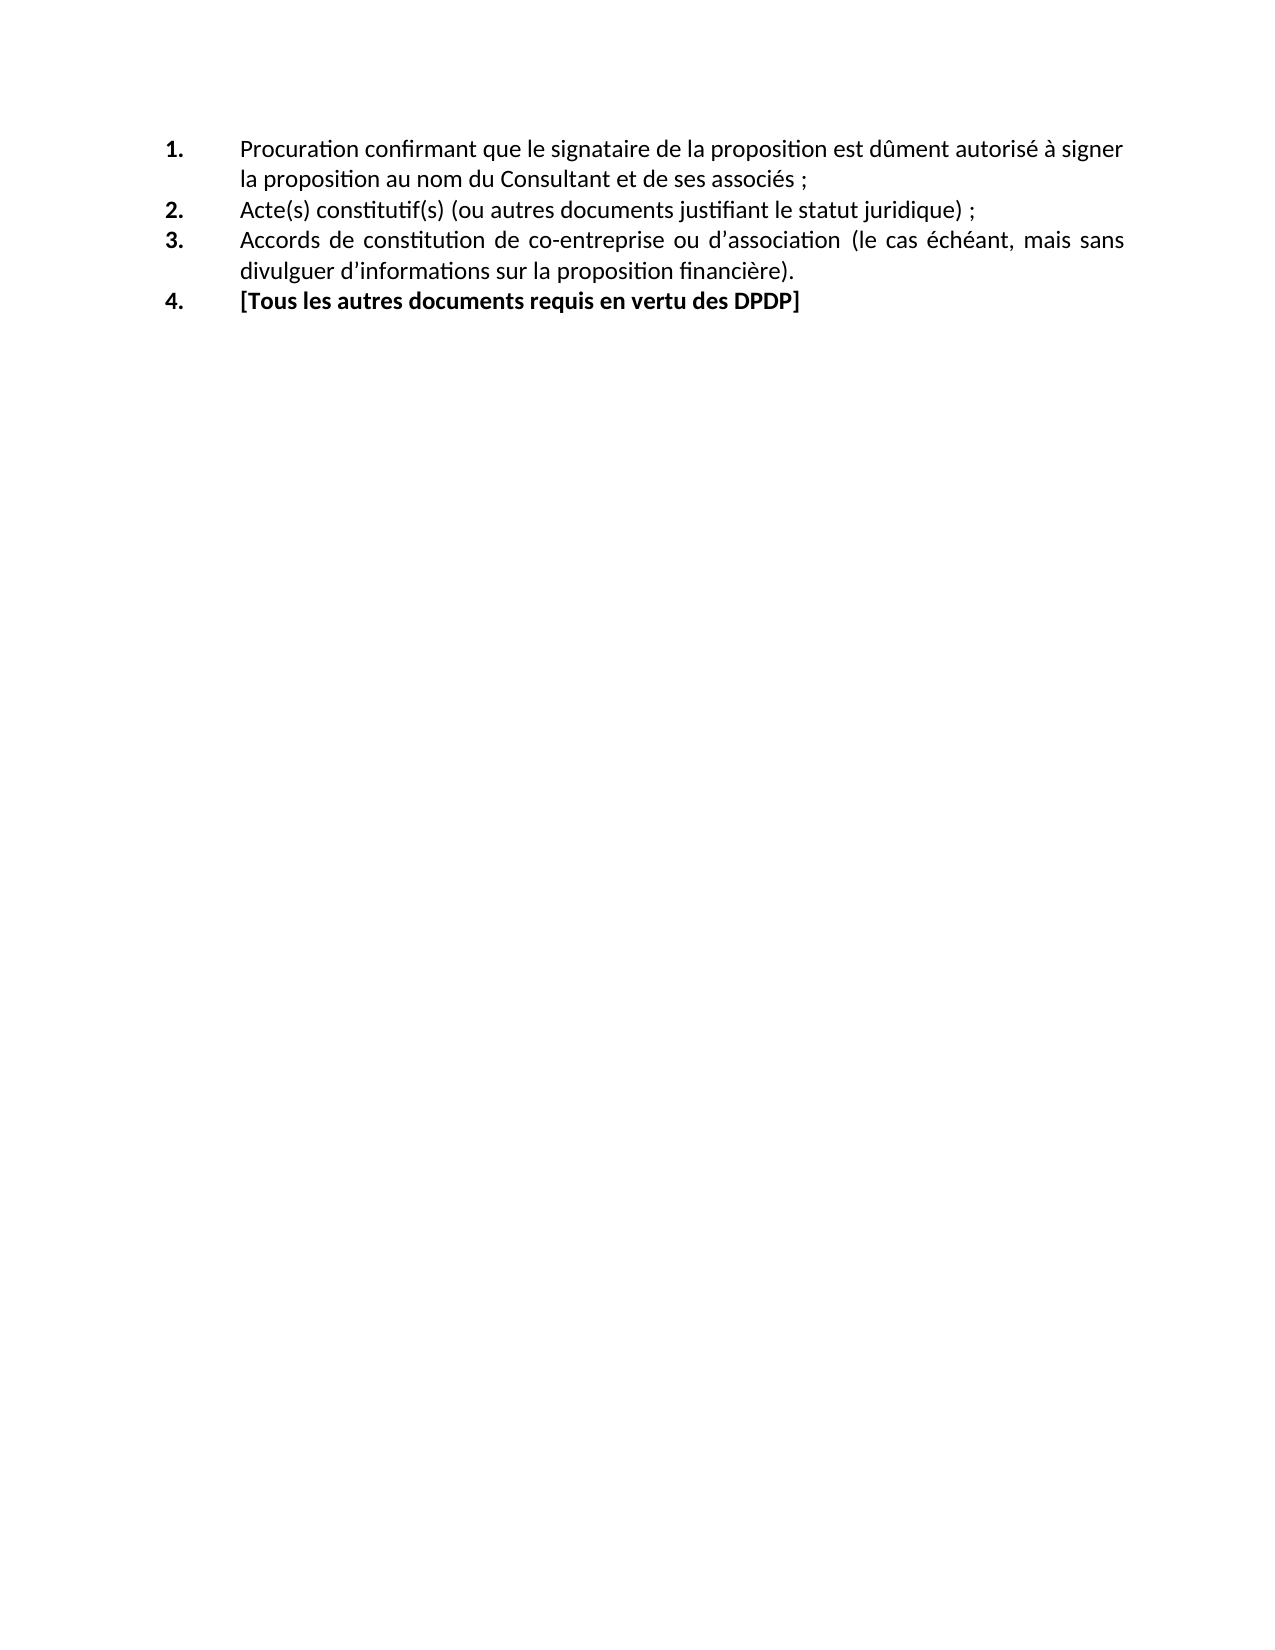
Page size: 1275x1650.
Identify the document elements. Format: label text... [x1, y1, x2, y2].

list Procuration confirmant que le signataire de la proposition est dûment autorisé à signer la proposition au nom du Consultant et de ses associés ; [165, 133, 1125, 194]
list Acte(s) constitutif(s) (ou autres documents justifiant le statut juridique) ; [165, 194, 1125, 224]
list Accords de constitution de co-entreprise ou d’association (le cas échéant, mais sans divulguer d’informations sur la proposition financière). [165, 224, 1125, 286]
list [Tous les autres documents requis en vertu des DPDP] [165, 286, 1125, 316]
